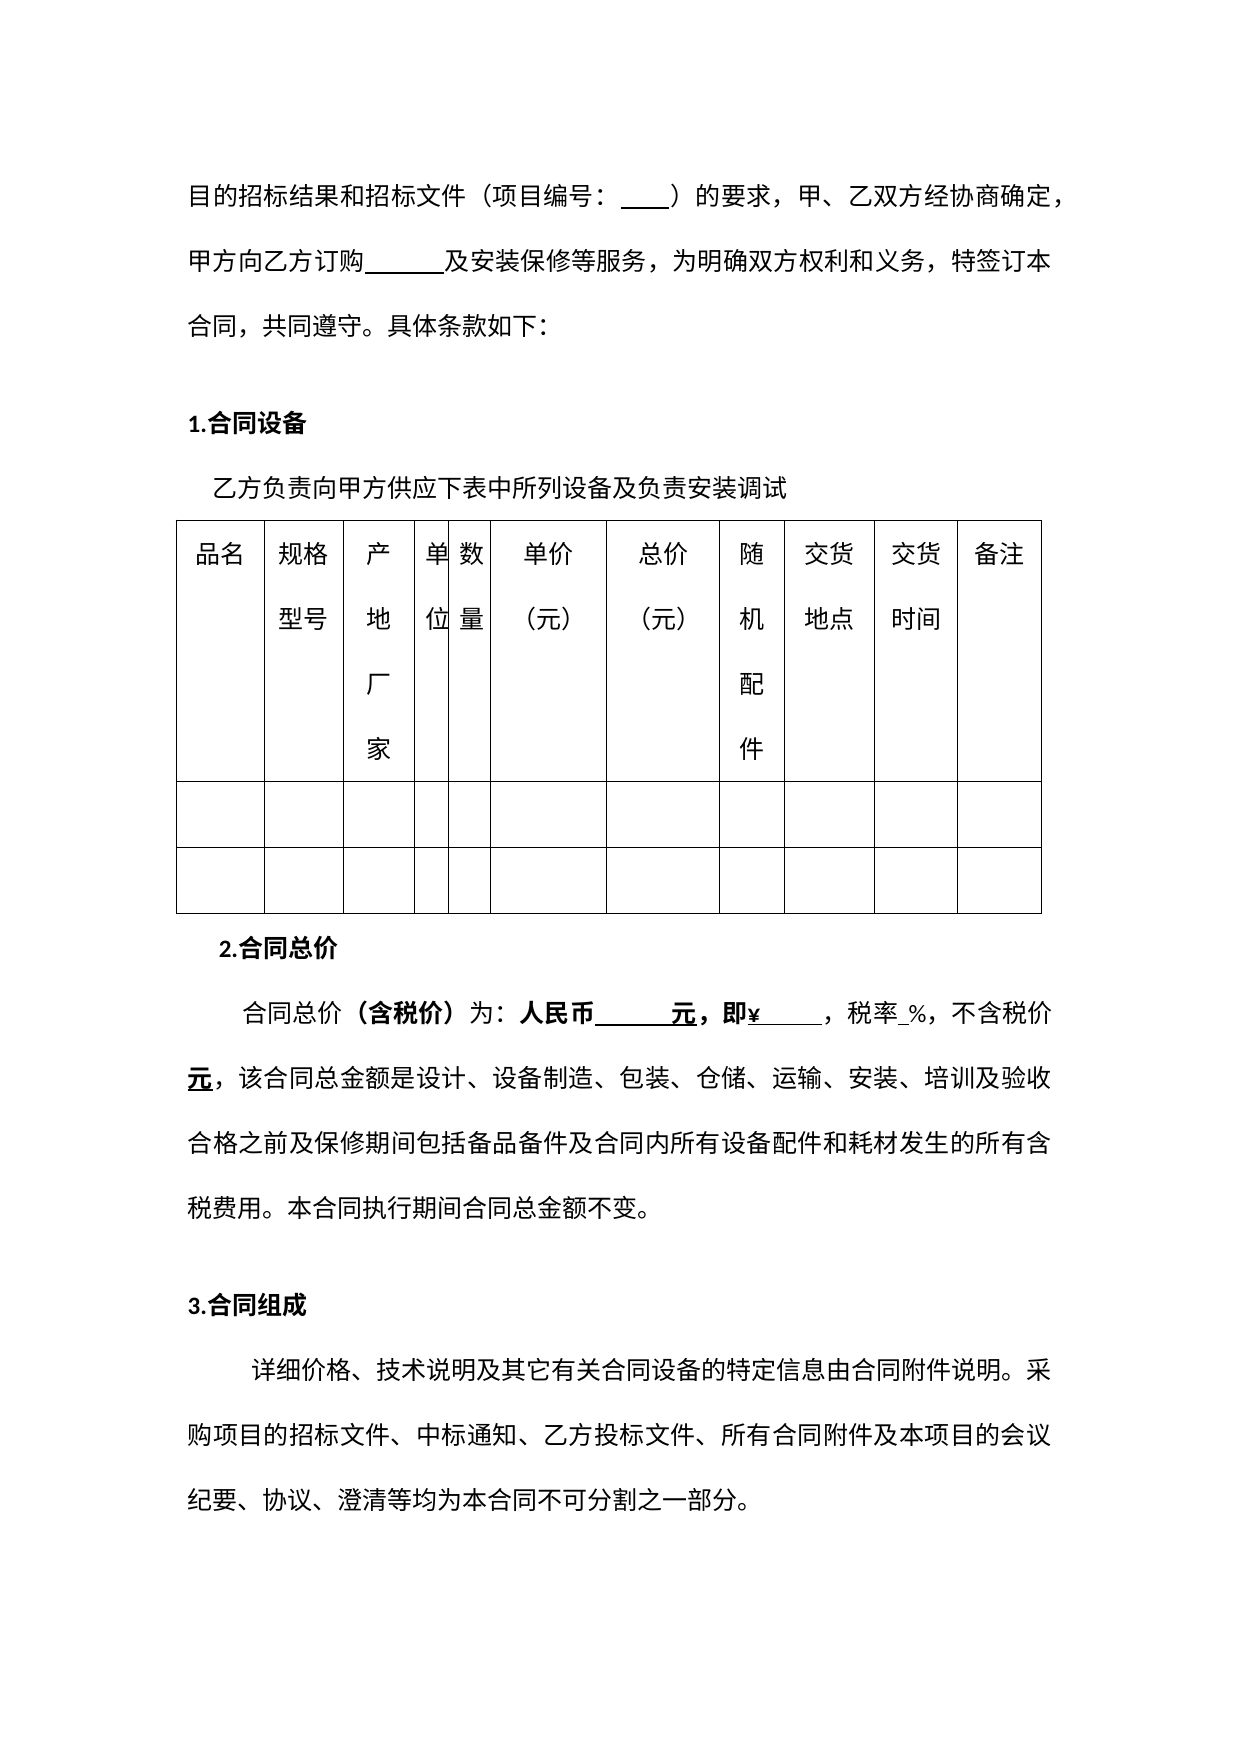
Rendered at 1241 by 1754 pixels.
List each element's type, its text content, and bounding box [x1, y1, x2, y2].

table_cell [265, 848, 343, 913]
table_header 数量 [449, 521, 490, 781]
table_cell [875, 782, 957, 847]
table_cell [958, 848, 1041, 913]
table_header 规格 型号 [265, 521, 343, 781]
table_cell [491, 782, 606, 847]
table_cell [607, 848, 719, 913]
text 合同总价（含税价）为：人民币 元，即¥ ，税率 %，不含税价 元，该合同总金额是设计、设备制造、包装、仓储、运输、安装、培训及验收合格之前及保修期间包括备品备件及合同内所有设备配件和耗材发生的所有含税费用。本合同执行期间合同总金额不变。 [187, 979, 1053, 1239]
text 乙方负责向甲方供应下表中所列设备及负责安装调试 [187, 454, 1053, 519]
table_cell [785, 782, 874, 847]
table_cell [344, 848, 414, 913]
text 2.合同总价 [187, 914, 1053, 979]
text 详细价格、技术说明及其它有关合同设备的特定信息由合同附件说明。采购项目的招标文件、中标通知、乙方投标文件、所有合同附件及本项目的会议纪要、协议、澄清等均为本合同不可分割之一部分。 [187, 1336, 1053, 1531]
text 3.合同组成 [187, 1271, 1053, 1336]
table_cell [720, 848, 784, 913]
table_cell [415, 782, 448, 847]
text 1.合同设备 [187, 389, 1053, 454]
table_cell [720, 782, 784, 847]
table_header 总价（元） [607, 521, 719, 781]
table_cell [449, 782, 490, 847]
table_cell [491, 848, 606, 913]
table_cell [344, 782, 414, 847]
table_header 单位 [415, 521, 448, 781]
table_cell [177, 782, 264, 847]
table_cell [607, 782, 719, 847]
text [187, 162, 1053, 357]
table_header 单价（元） [491, 521, 606, 781]
table_cell [415, 848, 448, 913]
table_cell [265, 782, 343, 847]
table_header 产地 厂家 [344, 521, 414, 781]
table_cell [785, 848, 874, 913]
table_header 交货 时间 [875, 521, 957, 781]
table_cell [177, 848, 264, 913]
table_cell [875, 848, 957, 913]
table_header 品名 [177, 521, 264, 781]
table_header 备注 [958, 521, 1041, 781]
table_cell [958, 782, 1041, 847]
table_header 随机配件 [720, 521, 784, 781]
table_header 交货 地点 [785, 521, 874, 781]
table_cell [449, 848, 490, 913]
